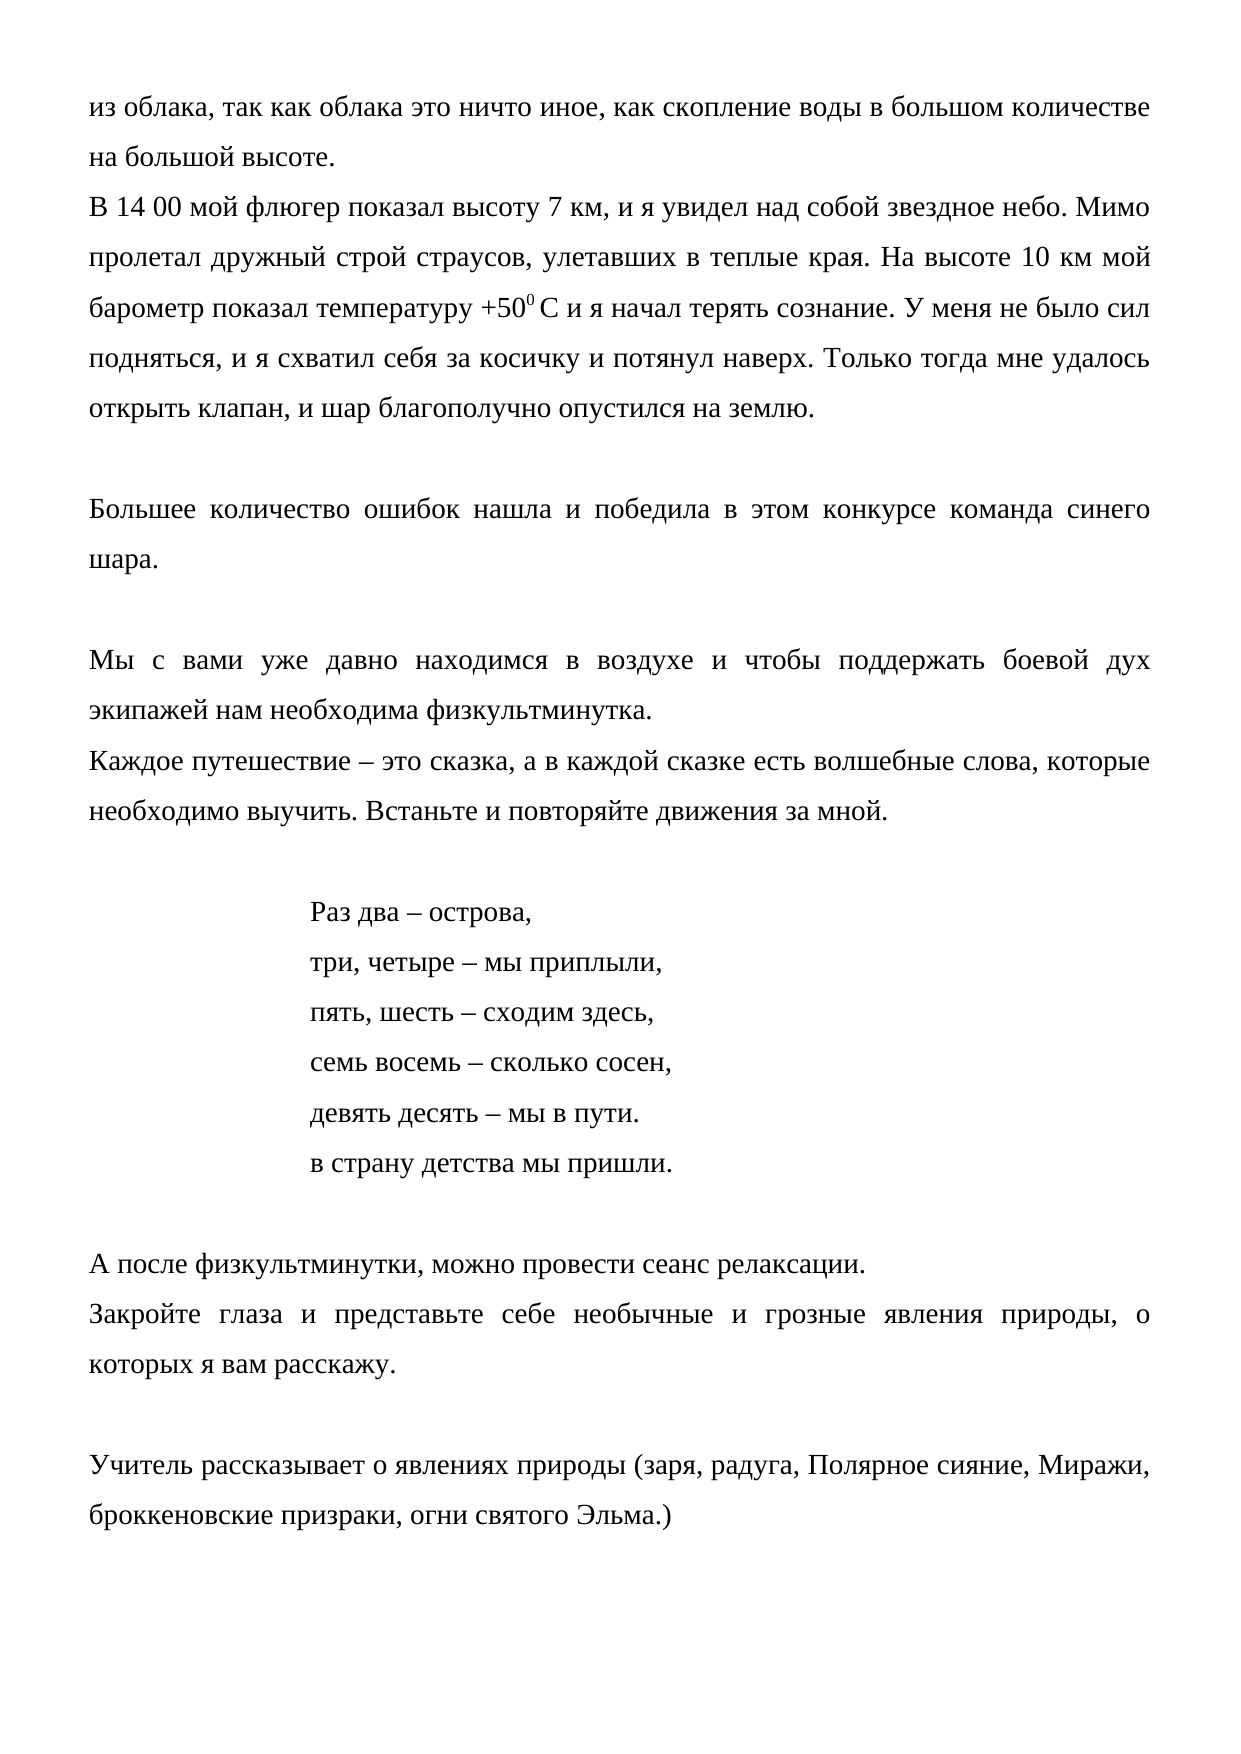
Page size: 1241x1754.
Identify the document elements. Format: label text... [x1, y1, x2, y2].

text в страну детства мы пришли. [89, 1145, 1152, 1179]
text Большее количество ошибок нашла и победила в этом конкурсе команда синего шара. [89, 491, 1152, 575]
text Учитель рассказывает о явлениях природы (заря, радуга, Полярное сияние, Миражи, броккеновские призраки, огни святого Эльма.) [89, 1447, 1152, 1531]
text В 14 00 мой флюгер показал высоту 7 км, и я увидел над собой звездное небо. Мимо пролетал дружный строй страусов, улетавших в теплые края. На высоте 10 км мой барометр показал температуру +500 С и я начал терять сознание. У меня не было сил подняться, и я схватил себя за косичку и потянул наверх. Только тогда мне удалось открыть клапан, и шар благополучно опустился на землю. [89, 189, 1152, 424]
text Каждое путешествие – это сказка, а в каждой сказке есть волшебные слова, которые необходимо выучить. Встаньте и повторяйте движения за мной. [89, 743, 1152, 827]
text Закройте глаза и представьте себе необычные и грозные явления природы, о которых я вам расскажу. [89, 1296, 1152, 1380]
text девять десять – мы в пути. [89, 1095, 1152, 1128]
text Раз два – острова, [89, 894, 1152, 927]
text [89, 89, 1152, 172]
text семь восемь – сколько сосен, [89, 1044, 1152, 1078]
text А после физкультминутки, можно провести сеанс релаксации. [89, 1246, 1152, 1279]
text пять, шесть – сходим здесь, [89, 994, 1152, 1028]
text Мы с вами уже давно находимся в воздухе и чтобы поддержать боевой дух экипажей нам необходима физкультминутка. [89, 642, 1152, 726]
text три, четыре – мы приплыли, [89, 944, 1152, 977]
